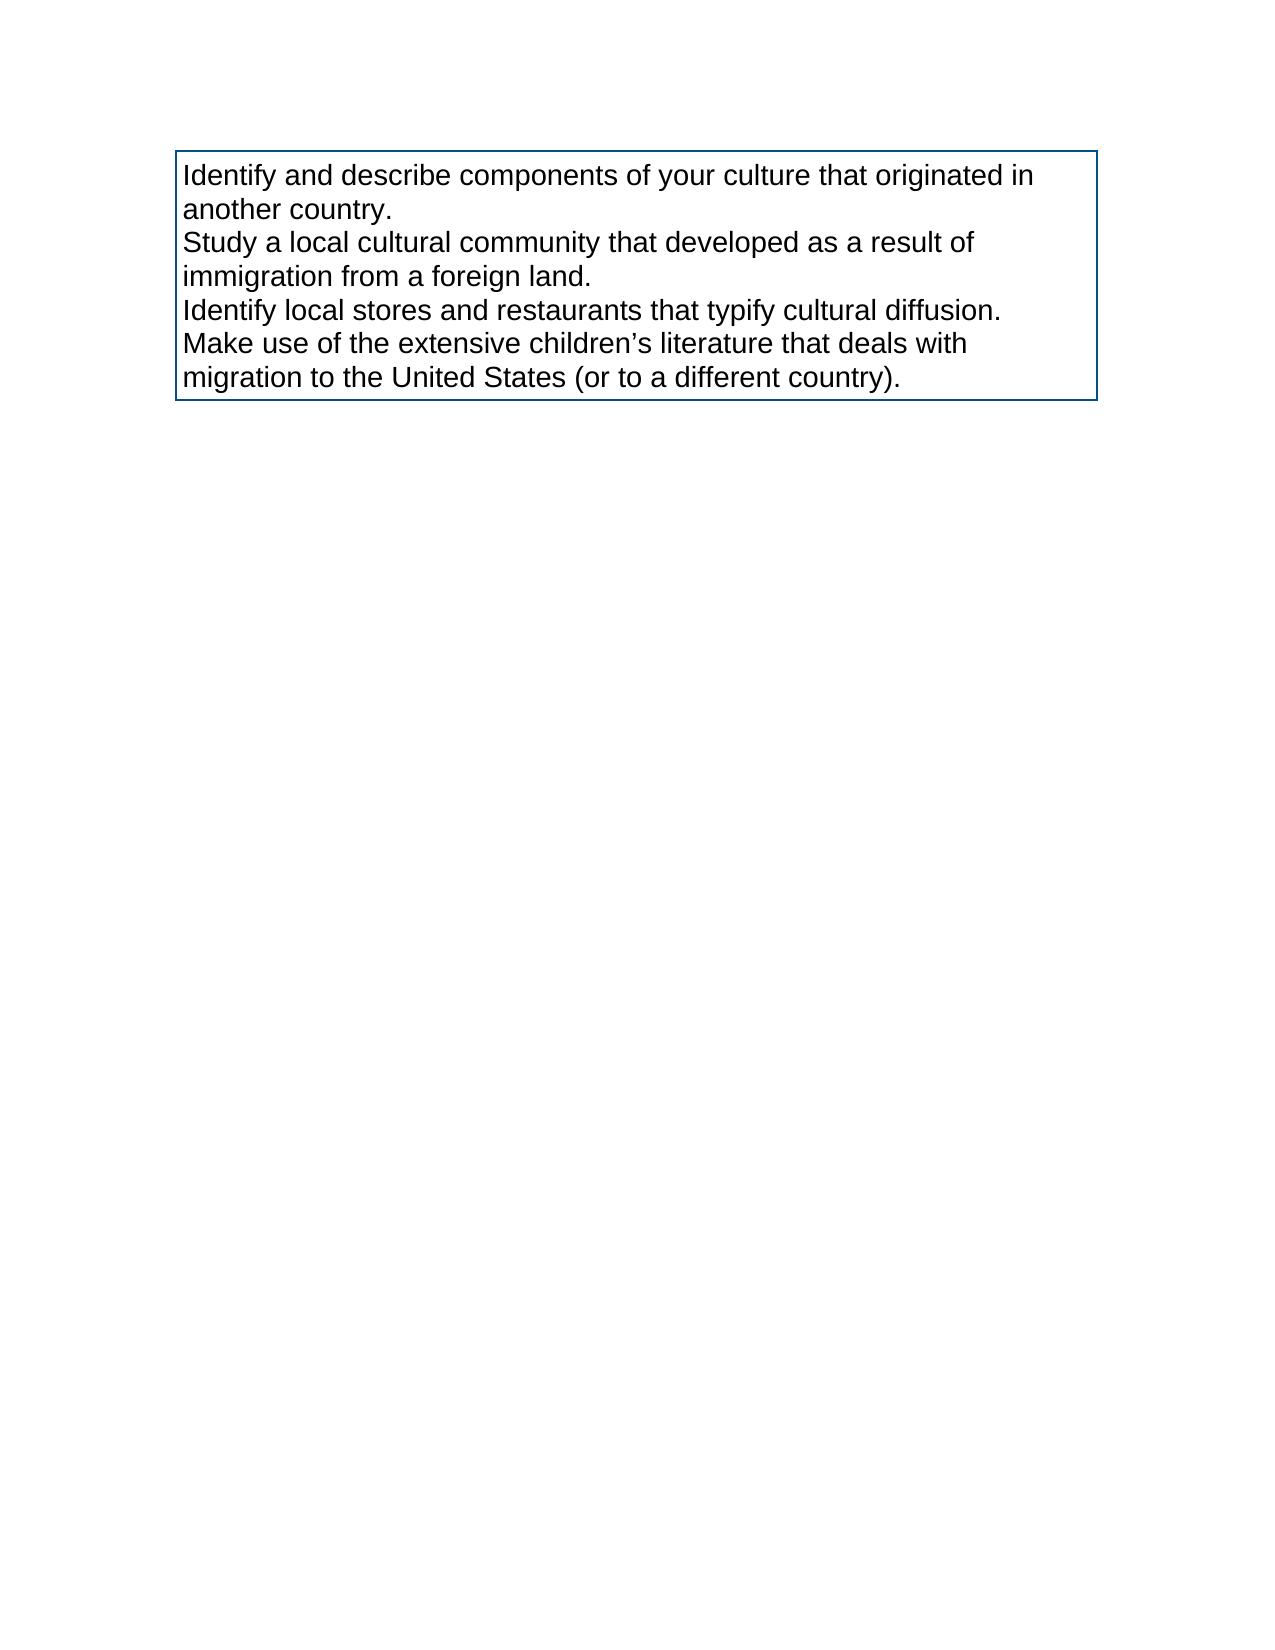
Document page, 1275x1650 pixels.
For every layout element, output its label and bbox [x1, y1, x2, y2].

table_header [177, 152, 1096, 399]
